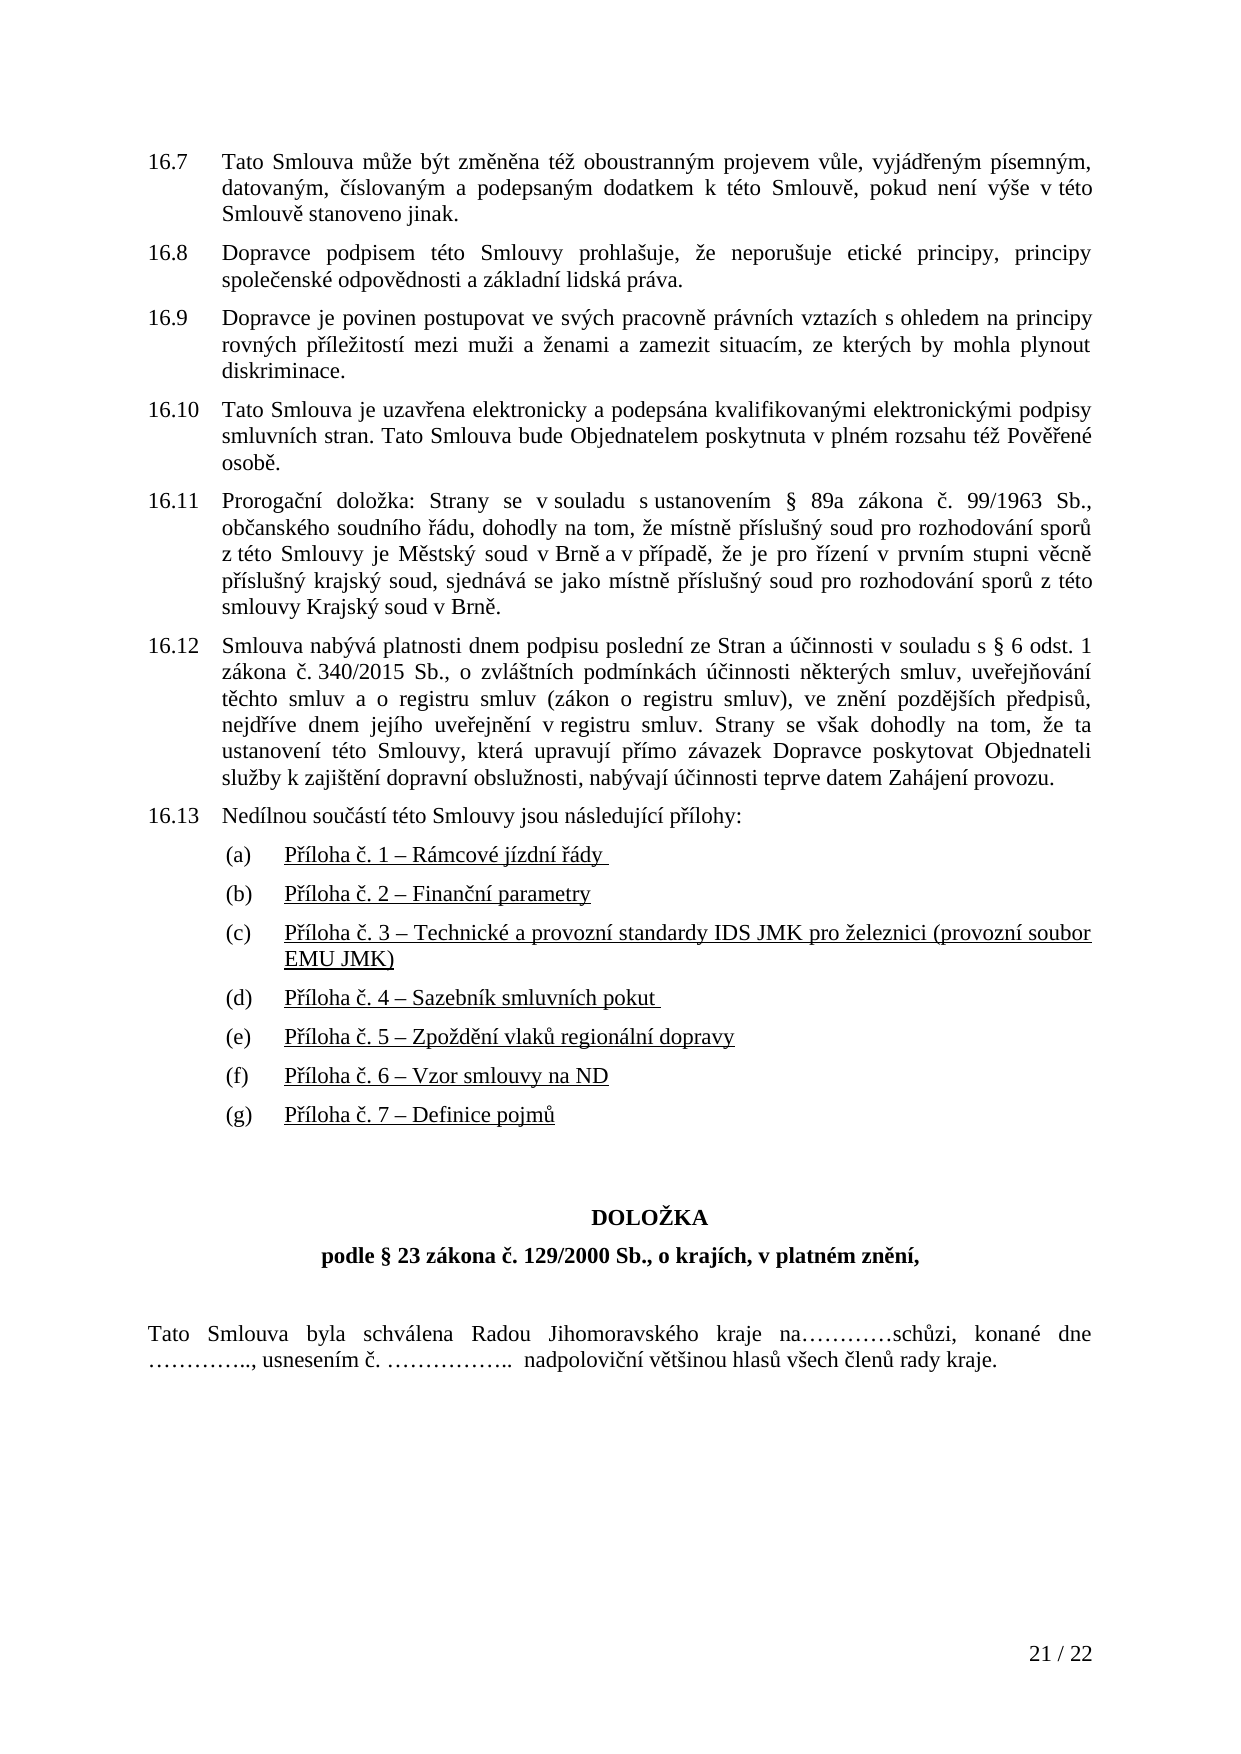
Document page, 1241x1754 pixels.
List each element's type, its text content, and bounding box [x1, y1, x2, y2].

text Dopravce podpisem této Smlouvy prohlašuje, že neporušuje etické principy, principy společenské odpovědnosti a základní lidská práva. [148, 239, 1092, 292]
text Tato Smlouva byla schválena Radou Jihomoravského kraje na…………schůzi, konané dne ………….., usnesením č. …………….. nadpoloviční většinou hlasů všech členů rady kraje. [148, 1320, 1092, 1373]
text Příloha č. 1 – Rámcové jízdní řády [226, 841, 1092, 868]
text Dopravce je povinen postupovat ve svých pracovně právních vztazích s ohledem na principy rovných příležitostí mezi muži a ženami a zamezit situacím, ze kterých by mohla plynout diskriminace. [148, 304, 1092, 383]
text Tato Smlouva může být změněna též oboustranným projevem vůle, vyjádřeným písemným, datovaným, číslovaným a podepsaným dodatkem k této Smlouvě, pokud není výše v této Smlouvě stanoveno jinak. [148, 148, 1092, 227]
text Příloha č. 5 – Zpoždění vlaků regionální dopravy [226, 1023, 1092, 1049]
text Příloha č. 6 – Vzor smlouvy na ND [226, 1062, 1092, 1088]
text Prorogační doložka: Strany se v souladu s ustanovením § 89a zákona č. 99/1963 Sb., občanského soudního řádu, dohodly na tom, že místně příslušný soud pro rozhodování sporů z této Smlouvy je Městský soud v Brně a v případě, že je pro řízení v prvním stupni věcně příslušný krajský soud, sjednává se jako místně příslušný soud pro rozhodování sporů z této smlouvy Krajský soud v Brně. [148, 488, 1092, 619]
text Příloha č. 4 – Sazebník smluvních pokut [226, 984, 1092, 1011]
text Nedílnou součástí této Smlouvy jsou následující přílohy: [148, 802, 1092, 829]
text Příloha č. 2 – Finanční parametry [226, 880, 1092, 907]
text Tato Smlouva je uzavřena elektronicky a podepsána kvalifikovanými elektronickými podpisy smluvních stran. Tato Smlouva bude Objednatelem poskytnuta v plném rozsahu též Pověřené osobě. [148, 396, 1092, 475]
text podle § 23 zákona č. 129/2000 Sb., o krajích, v platném znění, [148, 1242, 1092, 1269]
subtitle Doložka [207, 1203, 1092, 1230]
text Příloha č. 3 – Technické a provozní standardy IDS JMK pro železnici (provozní soubor EMU JMK) [226, 919, 1092, 972]
text Smlouva nabývá platnosti dnem podpisu poslední ze Stran a účinnosti v souladu s § 6 odst. 1 zákona č. 340/2015 Sb., o zvláštních podmínkách účinnosti některých smluv, uveřejňování těchto smluv a o registru smluv (zákon o registru smluv), ve znění pozdějších předpisů, nejdříve dnem jejího uveřejnění v registru smluv. Strany se však dohodly na tom, že ta ustanovení této Smlouvy, která upravují přímo závazek Dopravce poskytovat Objednateli služby k zajištění dopravní obslužnosti, nabývají účinnosti teprve datem Zahájení provozu. [148, 632, 1092, 790]
text Příloha č. 7 – Definice pojmů [226, 1101, 1092, 1127]
